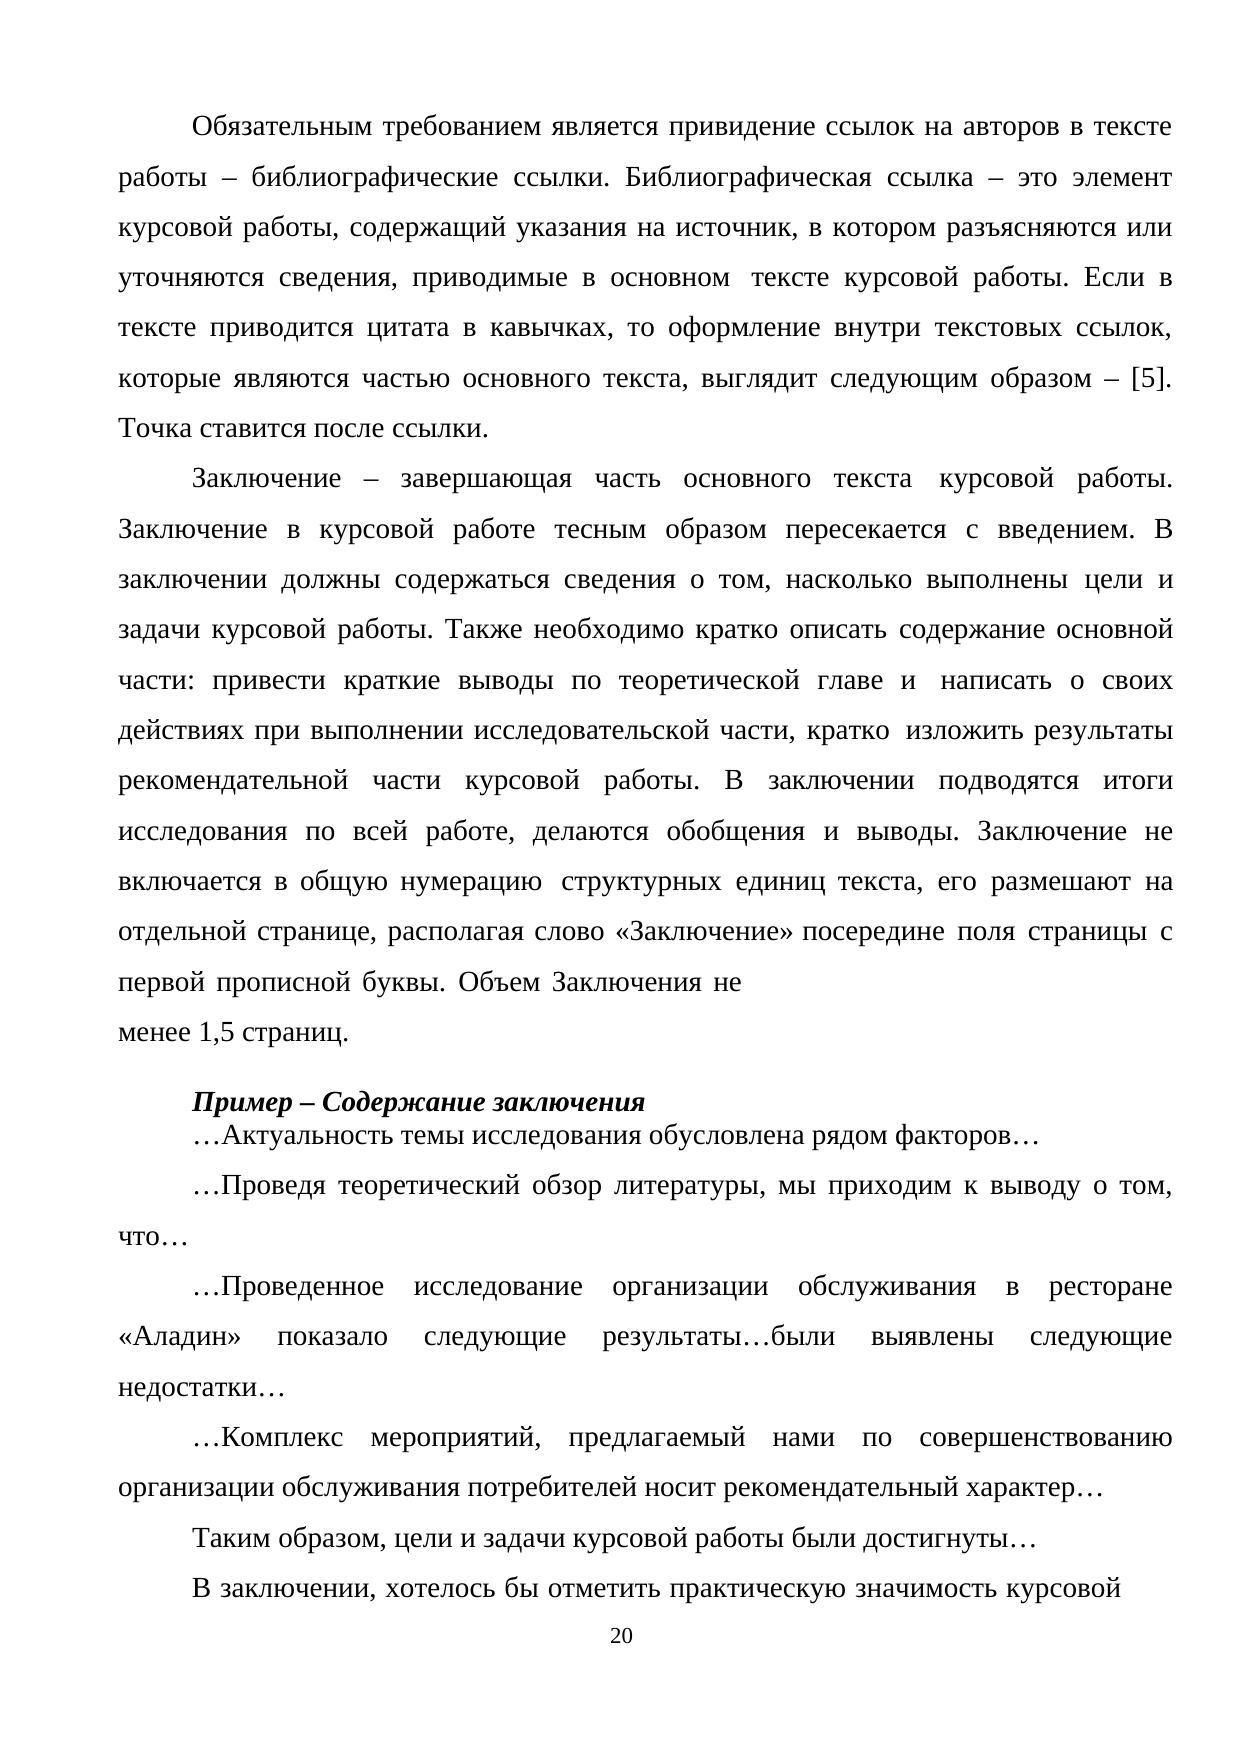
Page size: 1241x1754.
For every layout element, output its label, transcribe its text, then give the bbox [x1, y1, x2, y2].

text Заключение – завершающая часть основного текста курсовой работы. Заключение в курсовой работе тесным образом пересекается с введением. В заключении должны содержаться сведения о том, насколько выполнены цели и задачи курсовой работы. Также необходимо кратко описать содержание основной части: привести краткие выводы по теоретической главе и написать о своих действиях при выполнении исследовательской части, кратко изложить результаты рекомендательной части курсовой работы. В заключении подводятся итоги исследования по всей работе, делаются обобщения и выводы. Заключение не включается в общую нумерацию структурных единиц текста, его размешают на отдельной странице, располагая слово «Заключение» посередине поля страницы с первой прописной буквы. Объем Заключения не [118, 461, 1173, 997]
text …Проведенное исследование организации обслуживания в ресторане «Аладин» показало следующие результаты…были выявлены следующие недостатки… [118, 1268, 1173, 1402]
text Таким образом, цели и задачи курсовой работы были достигнуты… [192, 1520, 1173, 1553]
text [118, 1570, 1122, 1604]
text менее 1,5 страниц. [118, 1014, 1194, 1048]
text Обязательным требованием является привидение ссылок на авторов в тексте работы – библиографические ссылки. Библиографическая ссылка – это элемент курсовой работы, содержащий указания на источник, в котором разъясняются или уточняются сведения, приводимые в основном тексте курсовой работы. Если в тексте приводится цитата в кавычках, то оформление внутри текстовых ссылок, которые являются частью основного текста, выглядит следующим образом – [5]. Точка ставится после ссылки. [118, 108, 1173, 444]
text Пример – Содержание заключения [192, 1084, 1194, 1117]
text …Актуальность темы исследования обусловлена рядом факторов… [192, 1117, 1173, 1151]
text …Проведя теоретический обзор литературы, мы приходим к выводу о том, что… [118, 1167, 1173, 1251]
text …Комплекс мероприятий, предлагаемый нами по совершенствованию организации обслуживания потребителей носит рекомендательный характер… [118, 1419, 1173, 1503]
